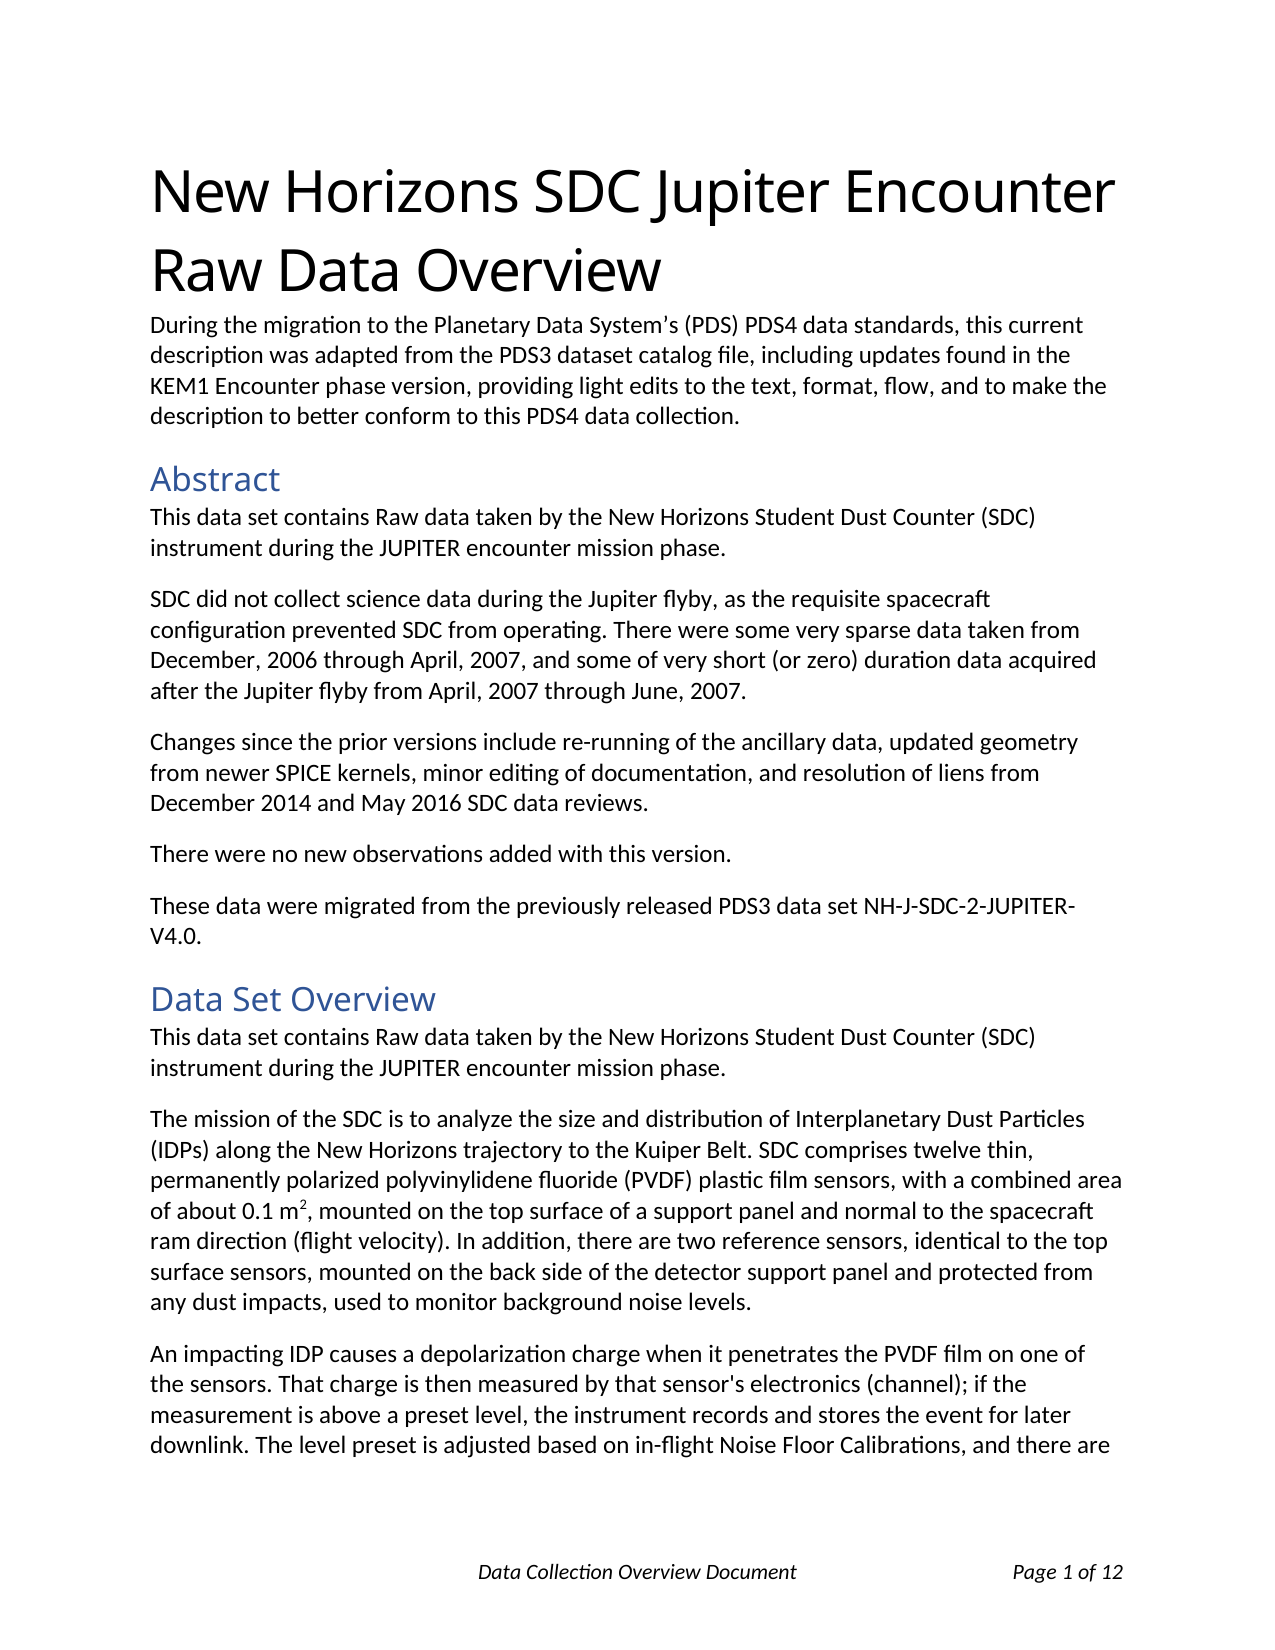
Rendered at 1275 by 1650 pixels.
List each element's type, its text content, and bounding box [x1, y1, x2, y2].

text These data were migrated from the previously released PDS3 data set NH-J-SDC-2-JUPITER-V4.0. [150, 890, 1125, 951]
subtitle Abstract [150, 456, 1125, 501]
text This data set contains Raw data taken by the New Horizons Student Dust Counter (SDC) instrument during the JUPITER encounter mission phase. [150, 1021, 1125, 1082]
text There were no new observations added with this version. [150, 839, 1125, 869]
text SDC did not collect science data during the Jupiter flyby, as the requisite spacecraft configuration prevented SDC from operating. There were some very sparse data taken from December, 2006 through April, 2007, and some of very short (or zero) duration data acquired after the Jupiter flyby from April, 2007 through June, 2007. [150, 583, 1125, 705]
text This data set contains Raw data taken by the New Horizons Student Dust Counter (SDC) instrument during the JUPITER encounter mission phase. [150, 501, 1125, 562]
subtitle Data Set Overview [150, 976, 1125, 1021]
text During the migration to the Planetary Data System’s (PDS) PDS4 data standards, this current description was adapted from the PDS3 dataset catalog file, including updates found in the KEM1 Encounter phase version, providing light edits to the text, format, flow, and to make the description to better conform to this PDS4 data collection. [150, 309, 1125, 431]
text The mission of the SDC is to analyze the size and distribution of Interplanetary Dust Particles (IDPs) along the New Horizons trajectory to the Kuiper Belt. SDC comprises twelve thin, permanently polarized polyvinylidene fluoride (PVDF) plastic film sensors, with a combined area of about 0.1 m2, mounted on the top surface of a support panel and normal to the spacecraft ram direction (flight velocity). In addition, there are two reference sensors, identical to the top surface sensors, mounted on the back side of the detector support panel and protected from any dust impacts, used to monitor background noise levels. [150, 1103, 1125, 1317]
text Changes since the prior versions include re-running of the ancillary data, updated geometry from newer SPICE kernels, minor editing of documentation, and resolution of liens from December 2014 and May 2016 SDC data reviews. [150, 726, 1125, 818]
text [150, 1338, 1125, 1460]
title New Horizons SDC Jupiter Encounter Raw Data Overview [150, 150, 1125, 309]
